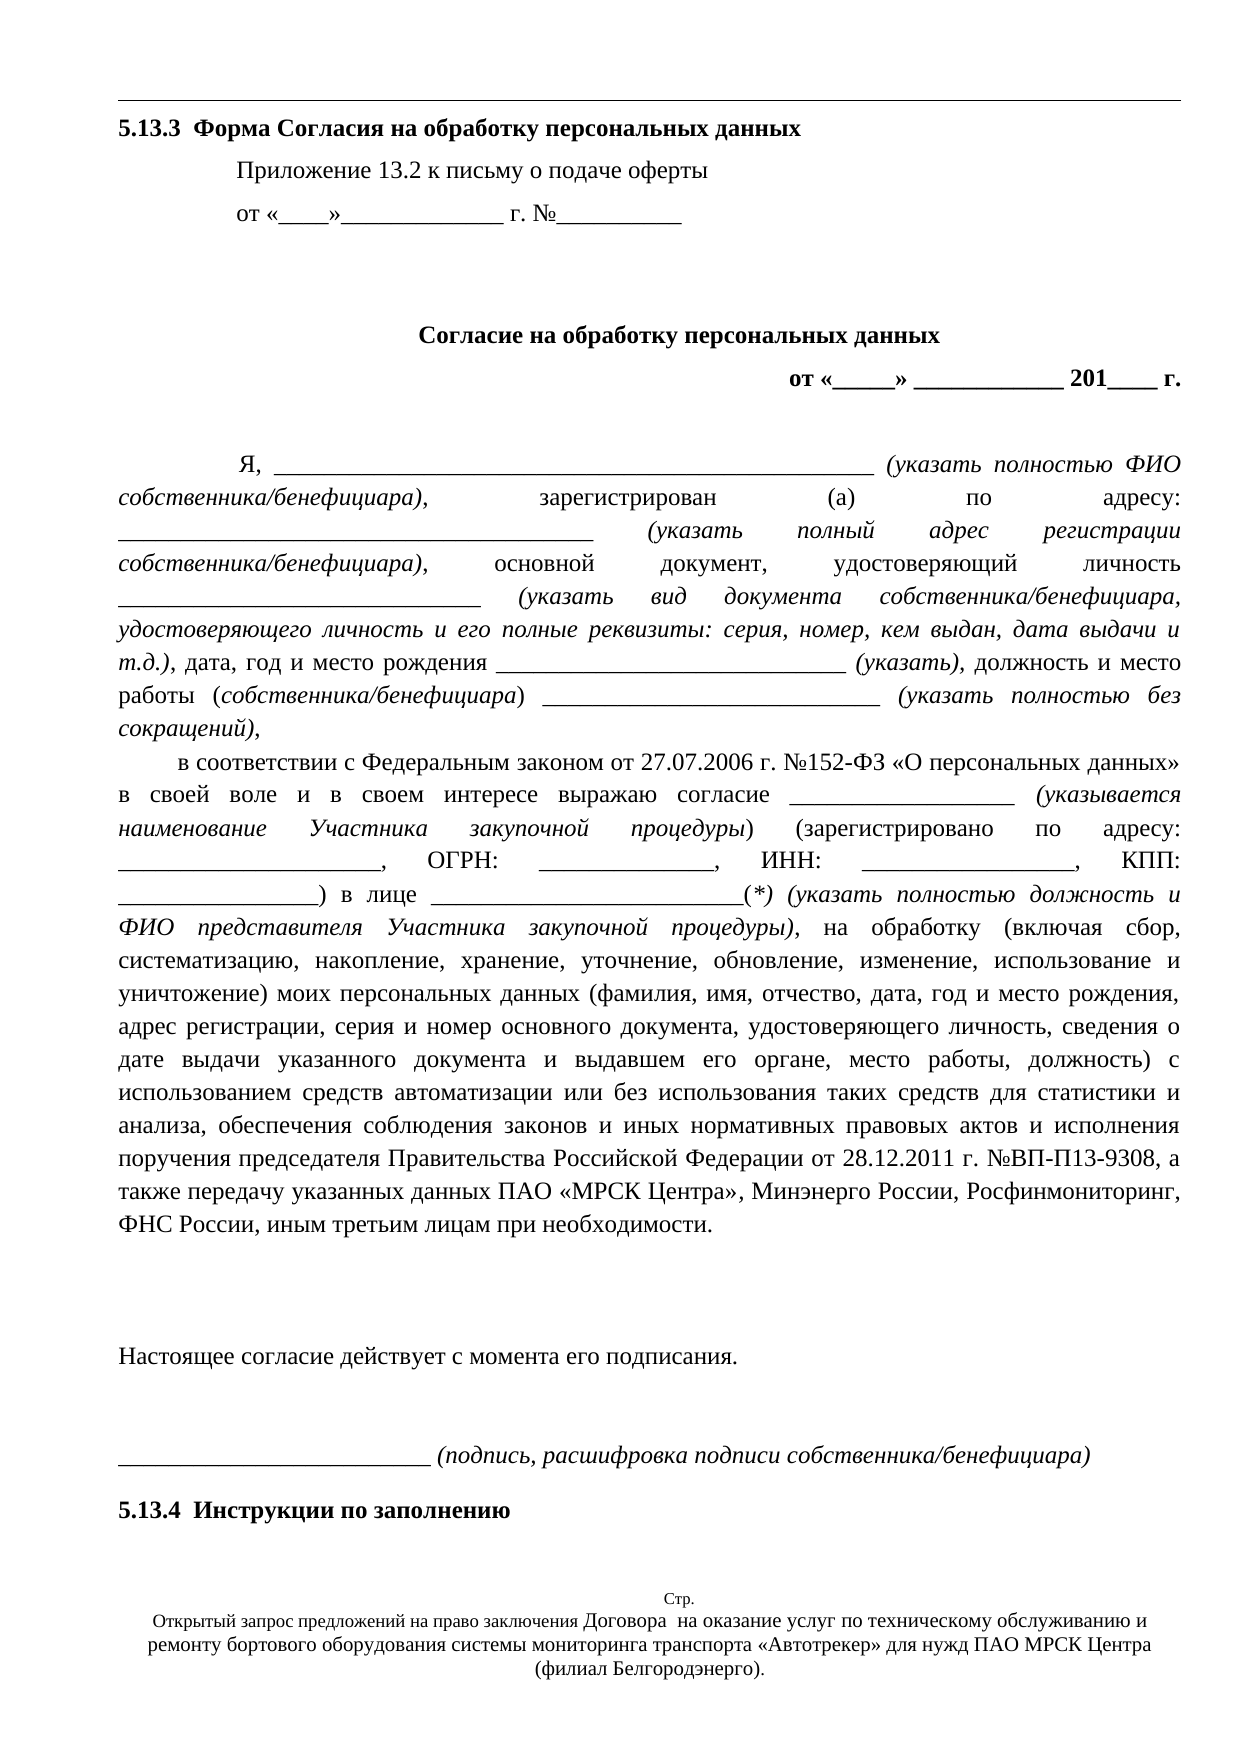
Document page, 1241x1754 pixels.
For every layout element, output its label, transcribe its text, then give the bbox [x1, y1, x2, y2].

text Я, ________________________________________________ (указать полностью ФИО собственника/бенефициара), зарегистрирован (а) по адресу: ______________________________________ (указать полный адрес регистрации собственника/бенефициара), основной документ, удостоверяющий личность _____________________________ (указать вид документа собственника/бенефициара, удостоверяющего личность и его полные реквизиты: серия, номер, кем выдан, дата выдачи и т.д.), дата, год и место рождения ____________________________ (указать), должность и место работы (собственника/бенефициара) ___________________________ (указать полностью без сокращений), [118, 449, 1181, 742]
text Настоящее согласие действует с момента его подписания. [118, 1341, 1181, 1370]
text Приложение 13.2 к письму о подаче оферты от «____»_____________ г. №__________ [236, 155, 1181, 227]
text от «_____» ____________ 201____ г. [118, 363, 1181, 392]
subtitle Форма Согласия на обработку персональных данных [118, 113, 1181, 142]
text в соответствии с Федеральным законом от 27.07.2006 г. №152-ФЗ «О персональных данных» в своей воле и в своем интересе выражаю согласие __________________ (указывается наименование Участника закупочной процедуры) (зарегистрировано по адресу: _____________________, ОГРН: ______________, ИНН: _________________, КПП: ________________) в лице _________________________(*) (указать полностью должность и ФИО представителя Участника закупочной процедуры), на обработку (включая сбор, систематизацию, накопление, хранение, уточнение, обновление, изменение, использование и уничтожение) моих персональных данных (фамилия, имя, отчество, дата, год и место рождения, адрес регистрации, серия и номер основного документа, удостоверяющего личность, сведения о дате выдачи указанного документа и выдавшем его органе, место работы, должность) с использованием средств автоматизации или без использования таких средств для статистики и анализа, обеспечения соблюдения законов и иных нормативных правовых актов и исполнения поручения председателя Правительства Российской Федерации от 28.12.2011 г. №ВП-П13-9308, а также передачу указанных данных ПАО «МРСК Центра», Минэнерго России, Росфинмониторинг, ФНС России, иным третьим лицам при необходимости. [118, 747, 1181, 1238]
text _________________________ (подпись, расшифровка подписи собственника/бенефициара) [118, 1440, 1181, 1469]
subtitle Инструкции по заполнению [118, 1496, 1181, 1524]
text Согласие на обработку персональных данных [118, 320, 1181, 349]
